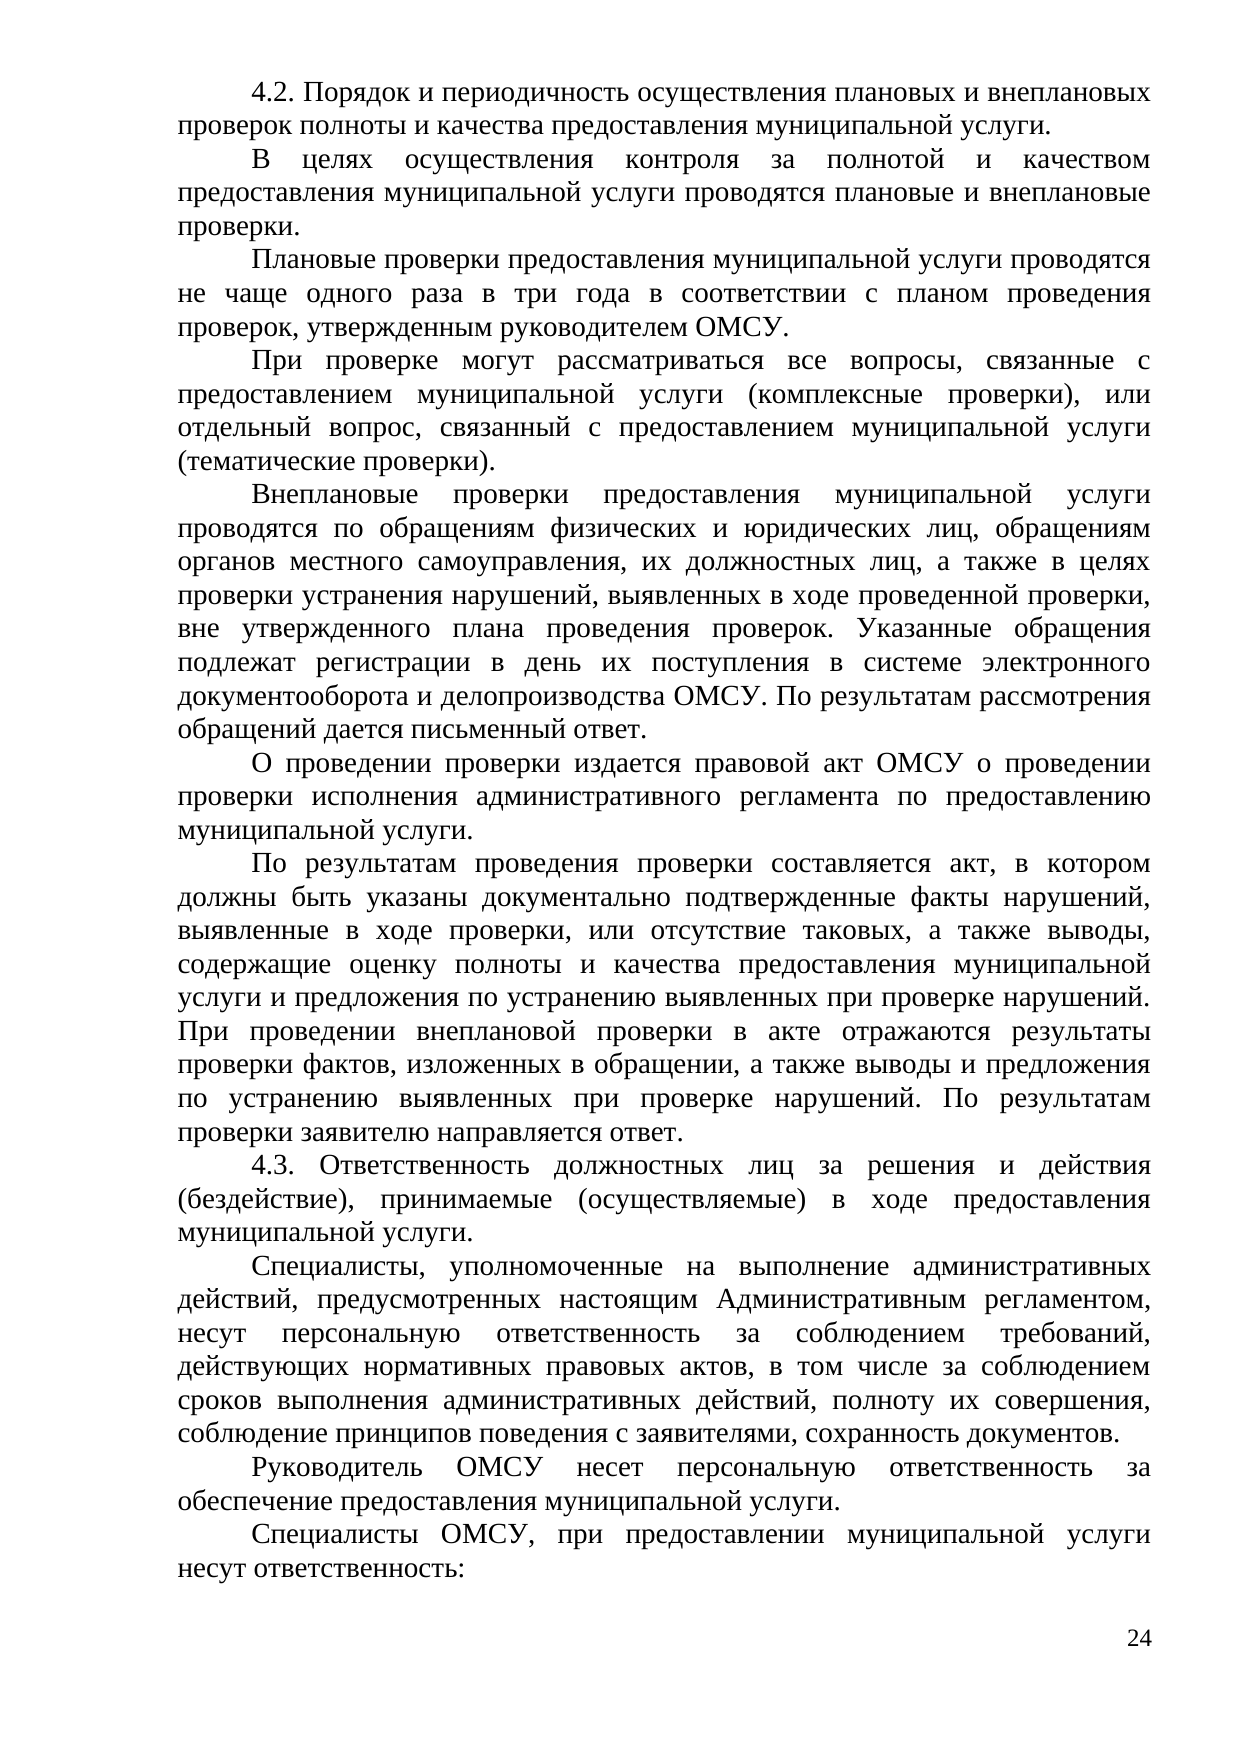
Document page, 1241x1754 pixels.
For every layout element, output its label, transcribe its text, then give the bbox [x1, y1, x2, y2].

text Плановые проверки предоставления муниципальной услуги проводятся не чаще одного раза в три года в соответствии с планом проведения проверок, утвержденным руководителем ОМСУ. [177, 242, 1152, 342]
text По результатам проведения проверки составляется акт, в котором должны быть указаны документально подтвержденные факты нарушений, выявленные в ходе проверки, или отсутствие таковых, а также выводы, содержащие оценку полноты и качества предоставления муниципальной услуги и предложения по устранению выявленных при проверке нарушений. При проведении внеплановой проверки в акте отражаются результаты проверки фактов, изложенных в обращении, а также выводы и предложения по устранению выявленных при проверке нарушений. По результатам проверки заявителю направляется ответ. [177, 845, 1152, 1147]
text В целях осуществления контроля за полнотой и качеством предоставления муниципальной услуги проводятся плановые и внеплановые проверки. [177, 141, 1152, 242]
text Специалисты, уполномоченные на выполнение административных действий, предусмотренных настоящим Административным регламентом, несут персональную ответственность за соблюдением требований, действующих нормативных правовых актов, в том числе за соблюдением сроков выполнения административных действий, полноту их совершения, соблюдение принципов поведения с заявителями, сохранность документов. [177, 1248, 1152, 1449]
text 4.2. Порядок и периодичность осуществления плановых и внеплановых проверок полноты и качества предоставления муниципальной услуги. [177, 74, 1152, 141]
text Специалисты ОМСУ, при предоставлении муниципальной услуги несут ответственность: [177, 1516, 1152, 1583]
text При проверке могут рассматриваться все вопросы, связанные с предоставлением муниципальной услуги (комплексные проверки), или отдельный вопрос, связанный с предоставлением муниципальной услуги (тематические проверки). [177, 342, 1152, 476]
text Внеплановые проверки предоставления муниципальной услуги проводятся по обращениям физических и юридических лиц, обращениям органов местного самоуправления, их должностных лиц, а также в целях проверки устранения нарушений, выявленных в ходе проведенной проверки, вне утвержденного плана проведения проверок. Указанные обращения подлежат регистрации в день их поступления в системе электронного документооборота и делопроизводства ОМСУ. По результатам рассмотрения обращений дается письменный ответ. [177, 476, 1152, 745]
text Руководитель ОМСУ несет персональную ответственность за обеспечение предоставления муниципальной услуги. [177, 1449, 1152, 1516]
text 4.3. Ответственность должностных лиц за решения и действия (бездействие), принимаемые (осуществляемые) в ходе предоставления муниципальной услуги. [177, 1147, 1152, 1248]
text О проведении проверки издается правовой акт ОМСУ о проведении проверки исполнения административного регламента по предоставлению муниципальной услуги. [177, 745, 1152, 845]
